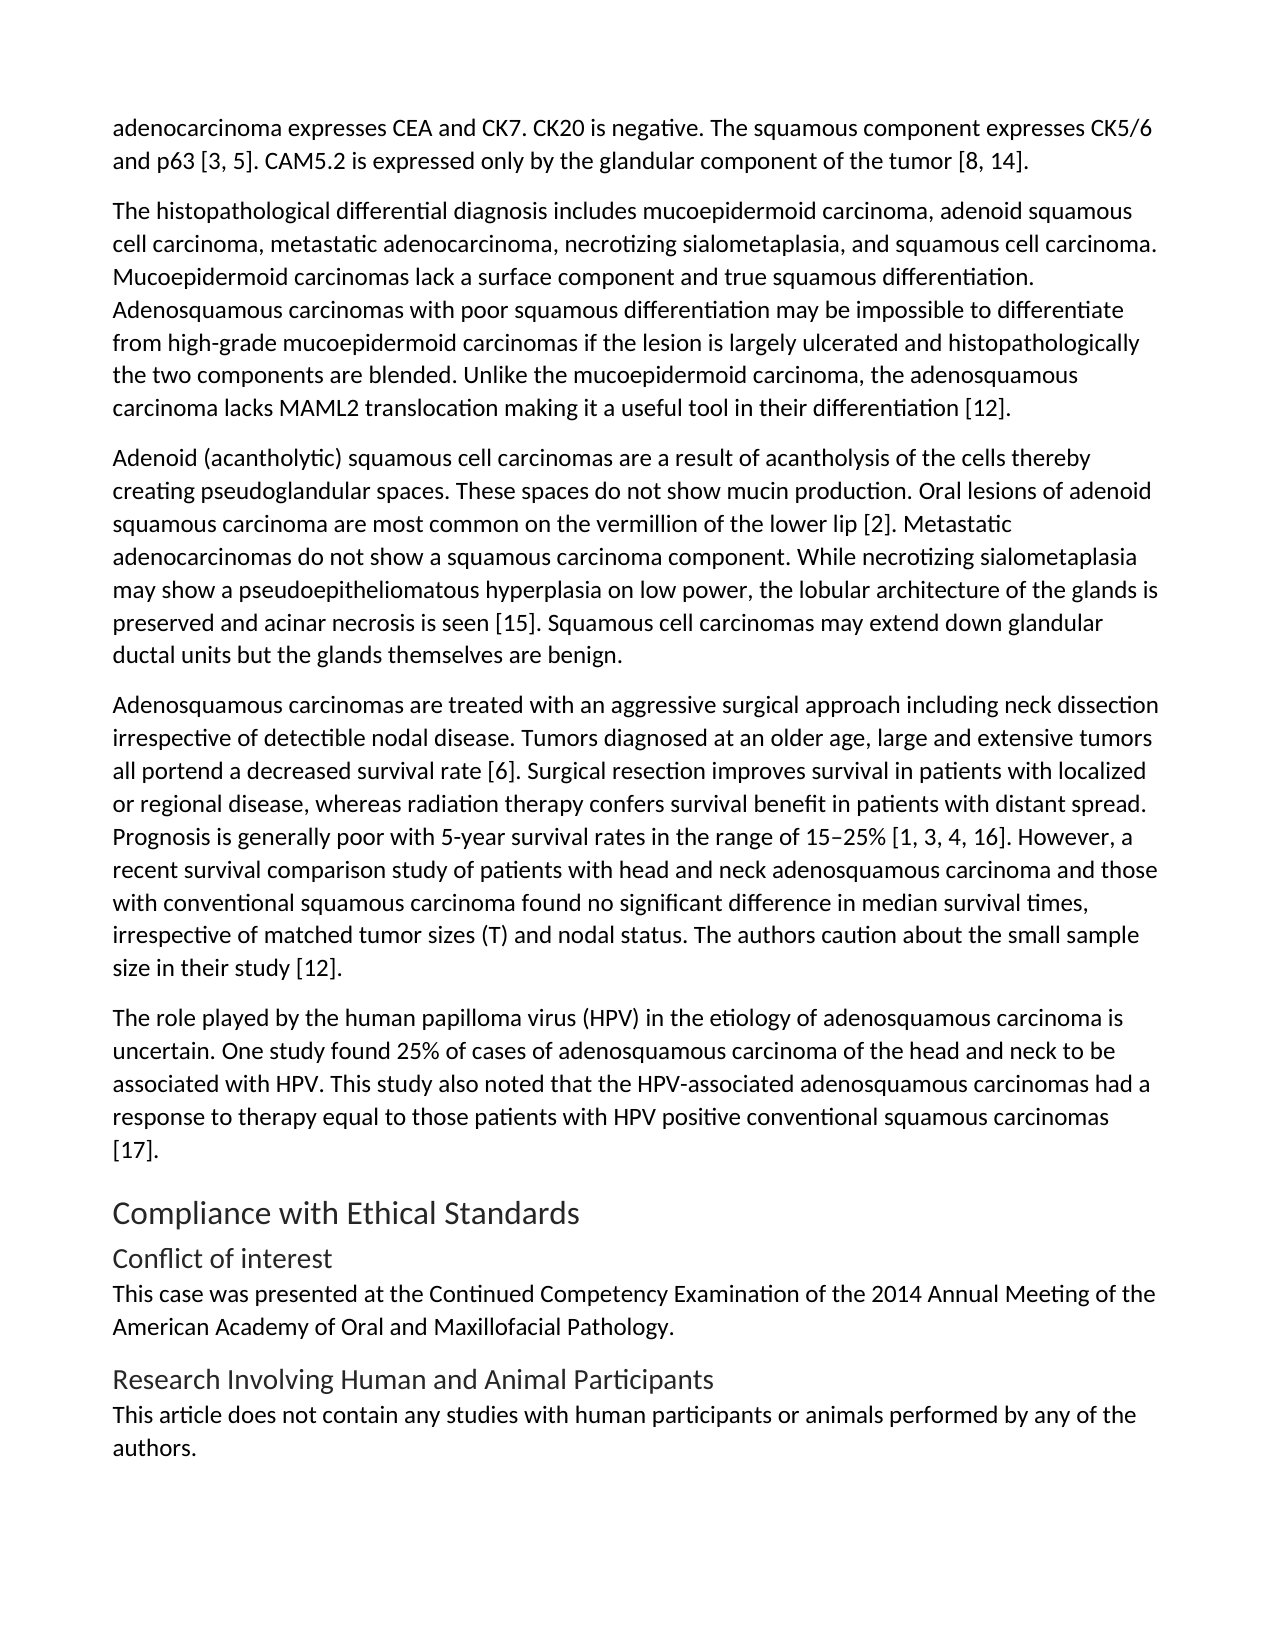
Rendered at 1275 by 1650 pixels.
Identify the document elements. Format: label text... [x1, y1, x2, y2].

text Adenosquamous carcinomas are treated with an aggressive surgical approach including neck dissection irrespective of detectible nodal disease. Tumors diagnosed at an older age, large and extensive tumors all portend a decreased survival rate [6]. Surgical resection improves survival in patients with localized or regional disease, whereas radiation therapy confers survival benefit in patients with distant spread. Prognosis is generally poor with 5-year survival rates in the range of 15–25% [1, 3, 4, 16]. However, a recent survival comparison study of patients with head and neck adenosquamous carcinoma and those with conventional squamous carcinoma found no significant difference in median survival times, irrespective of matched tumor sizes (T) and nodal status. The authors caution about the small sample size in their study [12]. [112, 689, 1162, 983]
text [112, 112, 1162, 176]
text The histopathological differential diagnosis includes mucoepidermoid carcinoma, adenoid squamous cell carcinoma, metastatic adenocarcinoma, necrotizing sialometaplasia, and squamous cell carcinoma. Mucoepidermoid carcinomas lack a surface component and true squamous differentiation. Adenosquamous carcinomas with poor squamous differentiation may be impossible to differentiate from high-grade mucoepidermoid carcinomas if the lesion is largely ulcerated and histopathologically the two components are blended. Unlike the mucoepidermoid carcinoma, the adenosquamous carcinoma lacks MAML2 translocation making it a useful tool in their differentiation [12]. [112, 195, 1162, 423]
text Adenoid (acantholytic) squamous cell carcinomas are a result of acantholysis of the cells thereby creating pseudoglandular spaces. These spaces do not show mucin production. Oral lesions of adenoid squamous carcinoma are most common on the vermillion of the lower lip [2]. Metastatic adenocarcinomas do not show a squamous carcinoma component. While necrotizing sialometaplasia may show a pseudoepitheliomatous hyperplasia on low power, the lobular architecture of the glands is preserved and acinar necrosis is seen [15]. Squamous cell carcinomas may extend down glandular ductal units but the glands themselves are benign. [112, 442, 1162, 670]
text The role played by the human papilloma virus (HPV) in the etiology of adenosquamous carcinoma is uncertain. One study found 25% of cases of adenosquamous carcinoma of the head and neck to be associated with HPV. This study also noted that the HPV-associated adenosquamous carcinomas had a response to therapy equal to those patients with HPV positive conventional squamous carcinomas [17]. [112, 1002, 1162, 1164]
subtitle Research Involving Human and Animal Participants [112, 1361, 1162, 1396]
subtitle Compliance with Ethical Standards [112, 1192, 1162, 1232]
text This article does not contain any studies with human participants or animals performed by any of the authors. [112, 1399, 1162, 1463]
subtitle Conflict of interest [112, 1240, 1162, 1275]
text This case was presented at the Continued Competency Examination of the 2014 Annual Meeting of the American Academy of Oral and Maxillofacial Pathology. [112, 1278, 1162, 1342]
